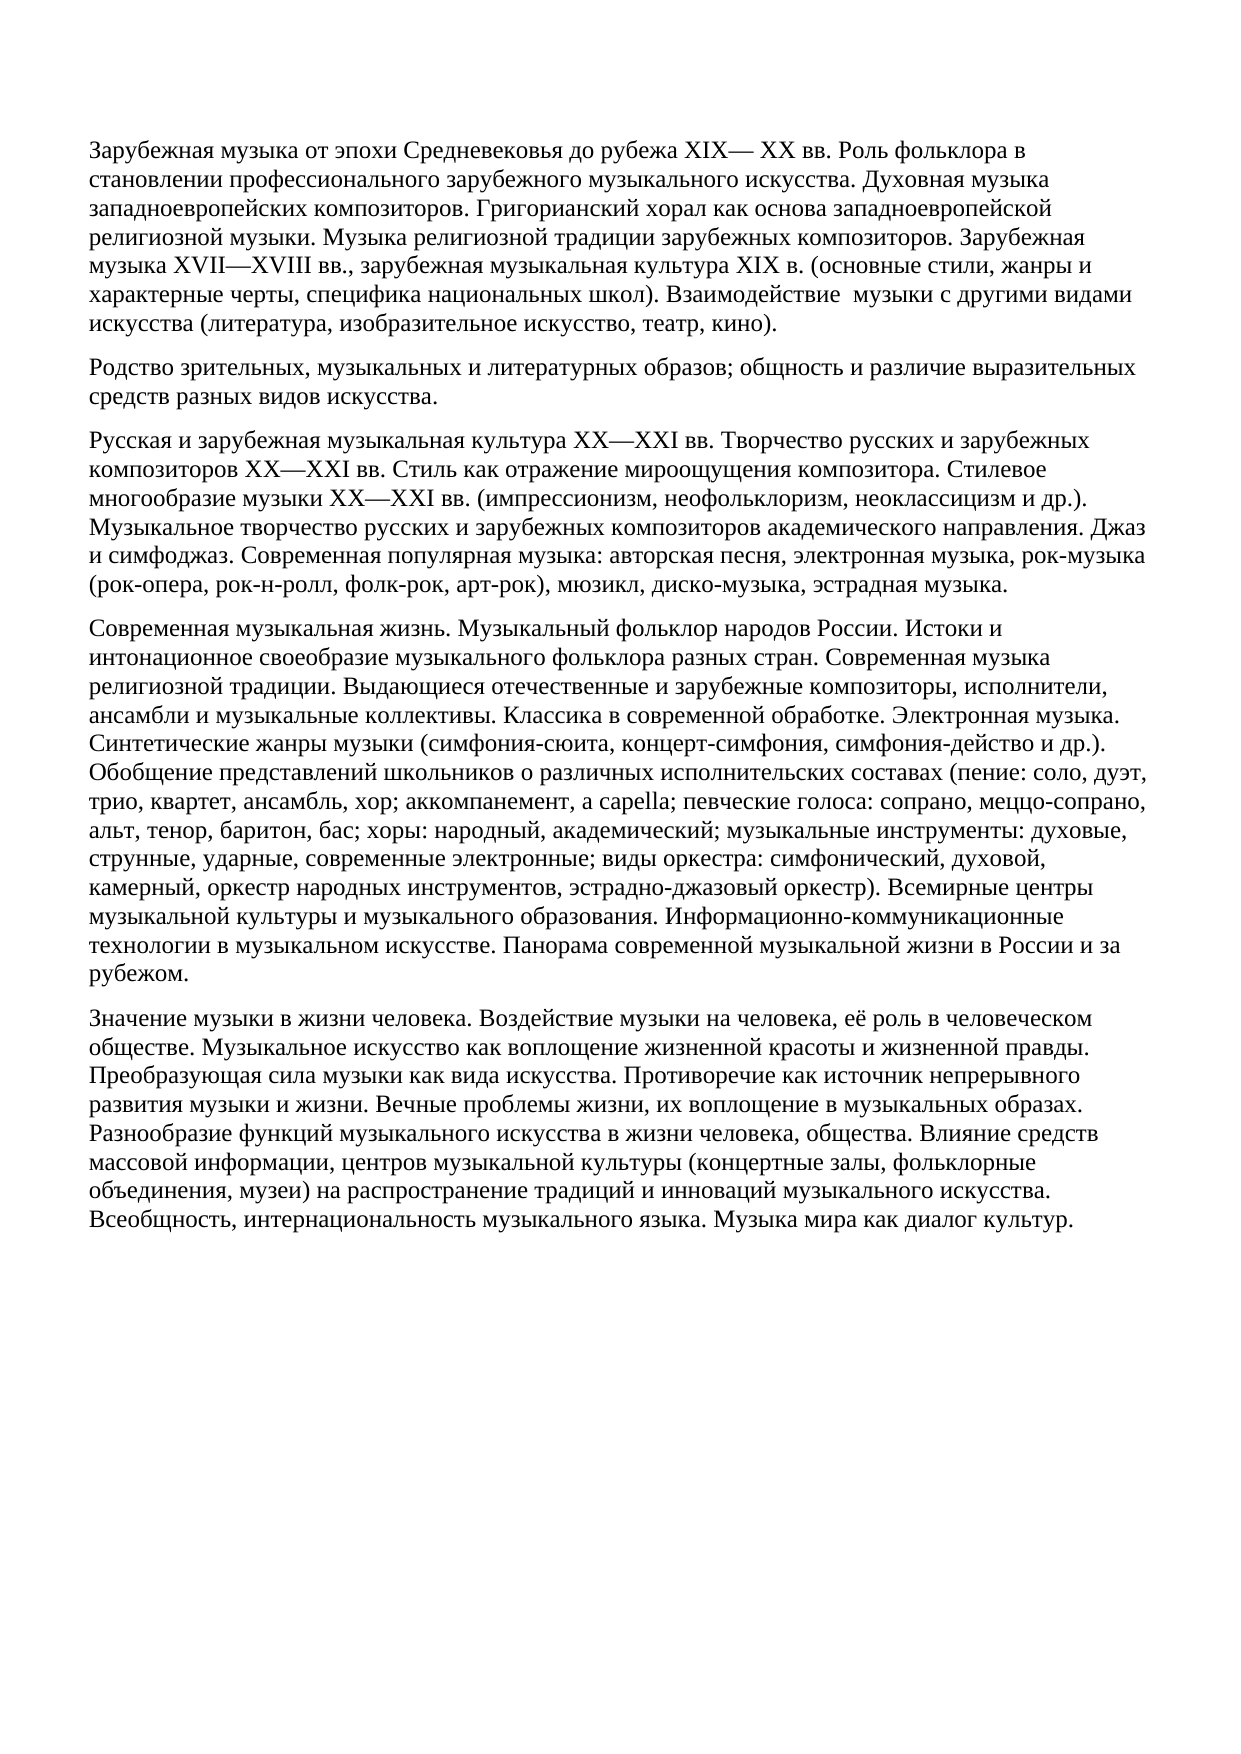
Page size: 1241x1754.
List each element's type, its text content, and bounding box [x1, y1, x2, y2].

text Родство зрительных, музыкальных и литературных образов; общность и различие выразительных средств разных видов искусства. [88, 352, 1152, 410]
text Значение музыки в жизни человека. Воздействие музыки на человека, её роль в человеческом обществе. Музыкальное искусство как воплощение жизненной красоты и жизненной правды. Преобразующая сила музыки как вида искусства. Противоречие как источник непрерывного развития музыки и жизни. Вечные проблемы жизни, их воплощение в музыкальных образах. Разнообразие функций музыкального искусства в жизни человека, общества. Влияние средств массовой информации, центров музыкальной культуры (концертные залы, фольклорные объединения, музеи) на распространение традиций и инноваций музыкального искусства. Всеобщность, интернациональность музыкального языка. Музыка мира как диалог культур. [88, 1003, 1152, 1233]
text Зарубежная музыка от эпохи Средневековья до рубежа XIX— XX вв. Роль фольклора в становлении профессионального зарубежного музыкального искусства. Духовная музыка западноевропейских композиторов. Григорианский хорал как основа западноевропейской религиозной музыки. Музыка религиозной традиции зарубежных композиторов. Зарубежная музыка XVII—XVIII вв., зарубежная музыкальная культура XIX в. (основные стили, жанры и характерные черты, специфика национальных школ). Взаимодействие музыки с другими видами искусства (литература, изобразительное искусство, театр, кино). [88, 135, 1152, 337]
text Русская и зарубежная музыкальная культура XX—XXI вв. Творчество русских и зарубежных композиторов XX—XXI вв. Стиль как отражение мироощущения композитора. Стилевое многообразие музыки XX—XXI вв. (импрессионизм, неофольклоризм, неоклассицизм и др.). Музыкальное творчество русских и зарубежных композиторов академического направления. Джаз и симфоджаз. Современная популярная музыка: авторская песня, электронная музыка, рок-музыка (рок-опера, рок-н-ролл, фолк-рок, арт-рок), мюзикл, диско-музыка, эстрадная музыка. [88, 425, 1152, 598]
text Современная музыкальная жизнь. Музыкальный фольклор народов России. Истоки и интонационное своеобразие музыкального фольклора разных стран. Современная музыка религиозной традиции. Выдающиеся отечественные и зарубежные композиторы, исполнители, ансамбли и музыкальные коллективы. Классика в современной обработке. Электронная музыка. Синтетические жанры музыки (симфония-сюита, концерт-симфония, симфония-действо и др.). Обобщение представлений школьников о различных исполнительских составах (пение: соло, дуэт, трио, квартет, ансамбль, хор; аккомпанемент, a capella; певческие голоса: сопрано, меццо-сопрано, альт, тенор, баритон, бас; хоры: народный, академический; музыкальные инструменты: духовые, струнные, ударные, современные электронные; виды оркестра: симфонический, духовой, камерный, оркестр народных инструментов, эстрадно-джазовый оркестр). Всемирные центры музыкальной культуры и музыкального образования. Информационно-коммуникационные технологии в музыкальном искусстве. Панорама современной музыкальной жизни в России и за рубежом. [88, 613, 1152, 987]
